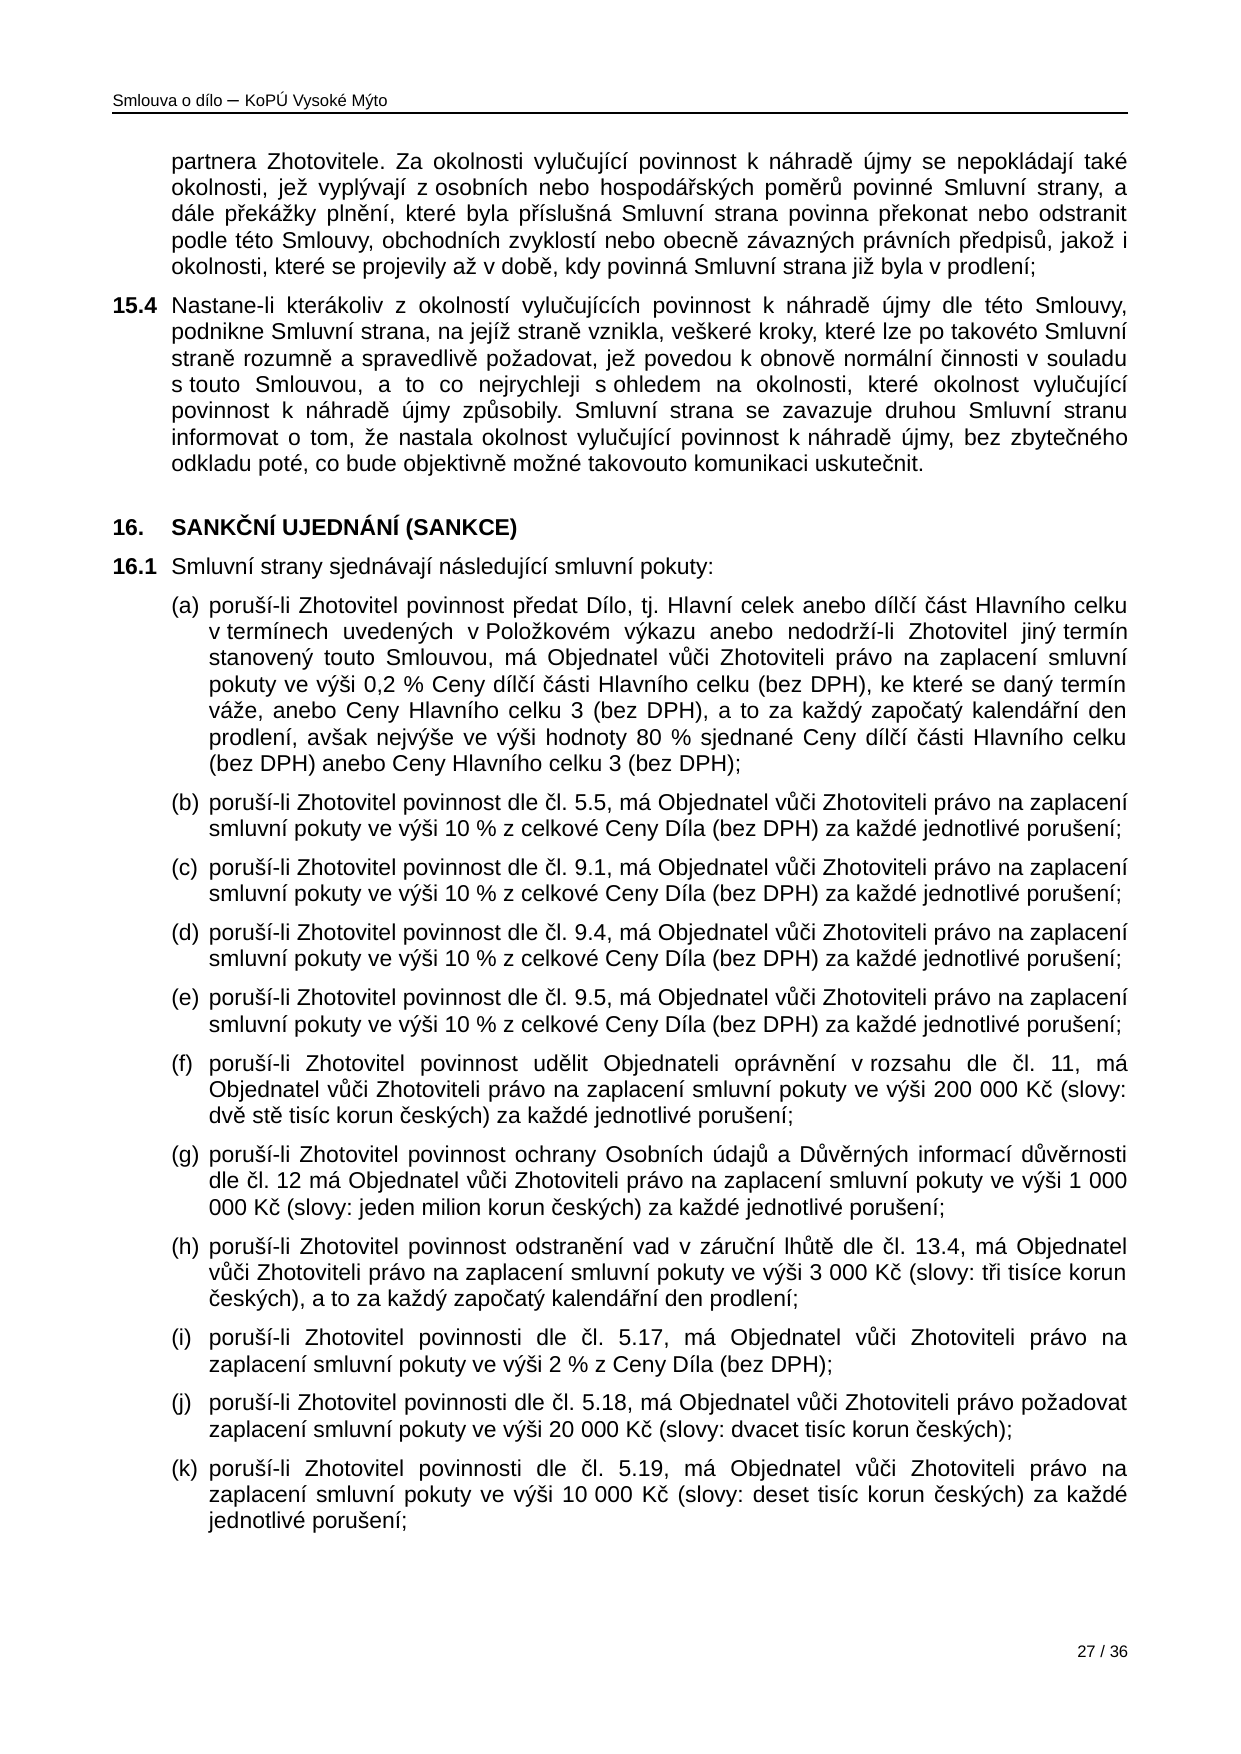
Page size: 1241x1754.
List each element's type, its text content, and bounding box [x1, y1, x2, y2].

list poruší-li Zhotovitel povinnost ochrany Osobních údajů a Důvěrných informací důvěrnosti dle čl. 12 má Objednatel vůči Zhotoviteli právo na zaplacení smluvní pokuty ve výši 1 000 000 Kč (slovy: jeden milion korun českých) za každé jednotlivé porušení; [171, 1141, 1128, 1220]
text Nastane-li kterákoliv z okolností vylučujících povinnost k náhradě újmy dle této Smlouvy, podnikne Smluvní strana, na jejíž straně vznikla, veškeré kroky, které lze po takovéto Smluvní straně rozumně a spravedlivě požadovat, jež povedou k obnově normální činnosti v souladu s touto Smlouvou, a to co nejrychleji s ohledem na okolnosti, které okolnost vylučující povinnost k náhradě újmy způsobily. Smluvní strana se zavazuje druhou Smluvní stranu informovat o tom, že nastala okolnost vylučující povinnost k náhradě újmy, bez zbytečného odkladu poté, co bude objektivně možné takovouto komunikaci uskutečnit. [112, 292, 1128, 476]
list poruší-li Zhotovitel povinnost dle čl. 5.5, má Objednatel vůči Zhotoviteli právo na zaplacení smluvní pokuty ve výši 10 % z celkové Ceny Díla (bez DPH) za každé jednotlivé porušení; [171, 789, 1128, 841]
list poruší-li Zhotovitel povinnosti dle čl. 5.19, má Objednatel vůči Zhotoviteli právo na zaplacení smluvní pokuty ve výši 10 000 Kč (slovy: deset tisíc korun českých) za každé jednotlivé porušení; [171, 1454, 1128, 1534]
list poruší-li Zhotovitel povinnost odstranění vad v záruční lhůtě dle čl. 13.4, má Objednatel vůči Zhotoviteli právo na zaplacení smluvní pokuty ve výši 3 000 Kč (slovy: tři tisíce korun českých), a to za každý započatý kalendářní den prodlení; [171, 1233, 1128, 1312]
list poruší-li Zhotovitel povinnosti dle čl. 5.18, má Objednatel vůči Zhotoviteli právo požadovat zaplacení smluvní pokuty ve výši 20 000 Kč (slovy: dvacet tisíc korun českých); [171, 1389, 1128, 1442]
list poruší-li Zhotovitel povinnost dle čl. 9.5, má Objednatel vůči Zhotoviteli právo na zaplacení smluvní pokuty ve výši 10 % z celkové Ceny Díla (bez DPH) za každé jednotlivé porušení; [171, 984, 1128, 1037]
list poruší-li Zhotovitel povinnost předat Dílo, tj. Hlavní celek anebo dílčí část Hlavního celku v termínech uvedených v Položkovém výkazu anebo nedodrží-li Zhotovitel jiný termín stanovený touto Smlouvou, má Objednatel vůči Zhotoviteli právo na zaplacení smluvní pokuty ve výši 0,2 % Ceny dílčí části Hlavního celku (bez DPH), ke které se daný termín váže, anebo Ceny Hlavního celku 3 (bez DPH), a to za každý započatý kalendářní den prodlení, avšak nejvýše ve výši hodnoty 80 % sjednané Ceny dílčí části Hlavního celku (bez DPH) anebo Ceny Hlavního celku 3 (bez DPH); [171, 592, 1128, 776]
list poruší-li Zhotovitel povinnost udělit Objednateli oprávnění v rozsahu dle čl. 11, má Objednatel vůči Zhotoviteli právo na zaplacení smluvní pokuty ve výši 200 000 Kč (slovy: dvě stě tisíc korun českých) za každé jednotlivé porušení; [171, 1049, 1128, 1128]
list poruší-li Zhotovitel povinnost dle čl. 9.1, má Objednatel vůči Zhotoviteli právo na zaplacení smluvní pokuty ve výši 10 % z celkové Ceny Díla (bez DPH) za každé jednotlivé porušení; [171, 854, 1128, 907]
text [112, 148, 1128, 279]
list poruší-li Zhotovitel povinnost dle čl. 9.4, má Objednatel vůči Zhotoviteli právo na zaplacení smluvní pokuty ve výši 10 % z celkové Ceny Díla (bez DPH) za každé jednotlivé porušení; [171, 919, 1128, 972]
list poruší-li Zhotovitel povinnosti dle čl. 5.17, má Objednatel vůči Zhotoviteli právo na zaplacení smluvní pokuty ve výši 2 % z Ceny Díla (bez DPH); [171, 1324, 1128, 1377]
text Smluvní strany sjednávají následující smluvní pokuty: [112, 553, 1128, 579]
text Sankční ujednání (SANKCE) [112, 514, 1128, 540]
